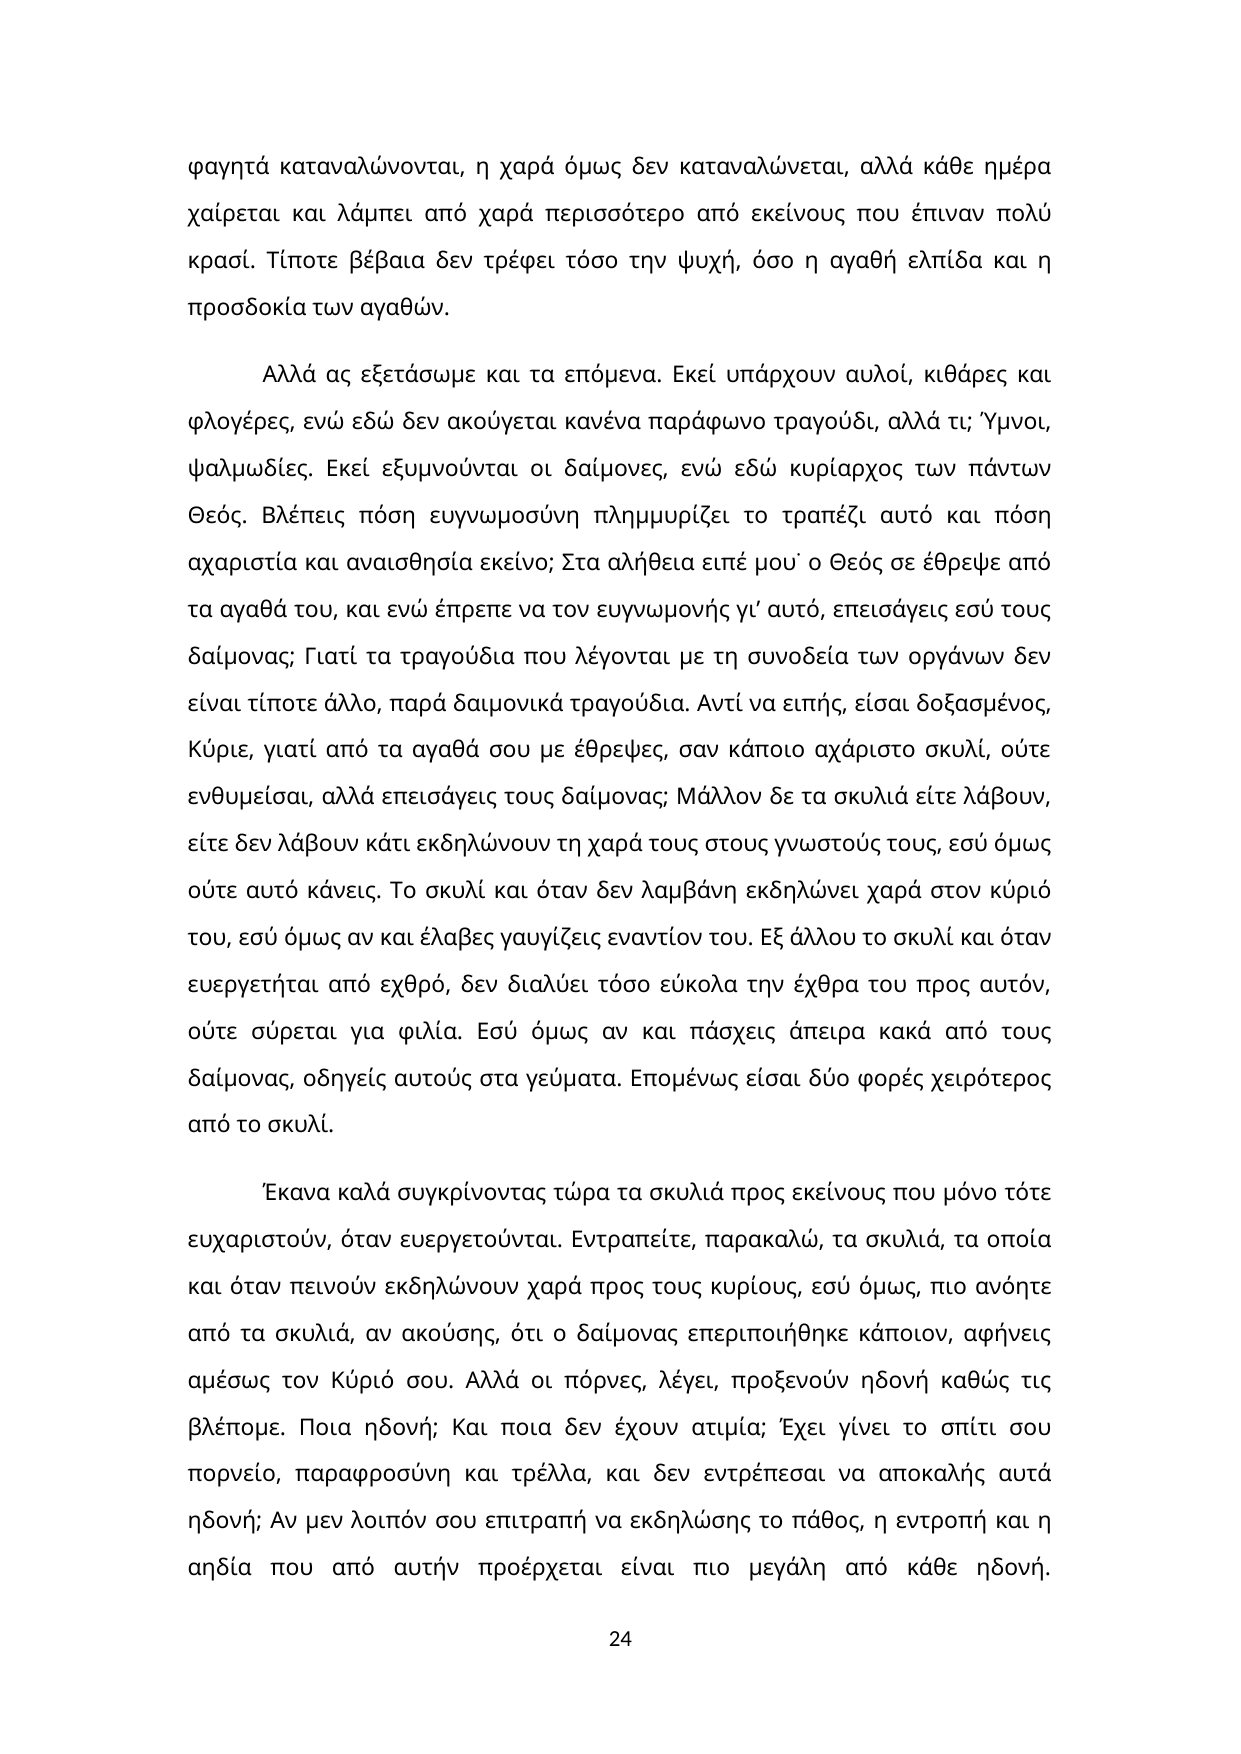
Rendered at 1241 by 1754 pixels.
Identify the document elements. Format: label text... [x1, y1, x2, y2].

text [187, 150, 1053, 322]
text Αλλά ας εξετάσωμε και τα επόμενα. Εκεί υπάρχουν αυλοί, κιθάρες και φλογέρες, ενώ εδώ δεν ακούγεται κανένα παράφωνο τραγούδι, αλλά τι; Ύμνοι, ψαλμωδίες. Εκεί εξυμνούνται οι δαίμονες, ενώ εδώ κυρίαρχος των πάντων Θεός. Βλέπεις πόση ευγνωμοσύνη πλημμυρίζει το τραπέζι αυτό και πόση αχαριστία και αναισθησία εκείνο; Στα αλήθεια ειπέ μου˙ ο Θεός σε έθρεψε από τα αγαθά του, και ενώ έπρεπε να τον ευγνωμονής γι’ αυτό, επεισάγεις εσύ τους δαίμονας; Γιατί τα τραγούδια που λέγονται με τη συνοδεία των οργάνων δεν είναι τίποτε άλλο, παρά δαιμονικά τραγούδια. Αντί να ειπής, είσαι δοξασμένος, Κύριε, γιατί από τα αγαθά σου με έθρεψες, σαν κάποιο αχάριστο σκυλί, ούτε ενθυμείσαι, αλλά επεισάγεις τους δαίμονας; Μάλλον δε τα σκυλιά είτε λάβουν, είτε δεν λάβουν κάτι εκδηλώνουν τη χαρά τους στους γνωστούς τους, εσύ όμως ούτε αυτό κάνεις. Το σκυλί και όταν δεν λαμβάνη εκδηλώνει χαρά στον κύριό του, εσύ όμως αν και έλαβες γαυγίζεις εναντίον του. Εξ άλλου το σκυλί και όταν ευεργετήται από εχθρό, δεν διαλύει τόσο εύκολα την έχθρα του προς αυτόν, ούτε σύρεται για φιλία. Εσύ όμως αν και πάσχεις άπειρα κακά από τους δαίμονας, οδηγείς αυτούς στα γεύματα. Επομένως είσαι δύο φορές χειρότερος από το σκυλί. [187, 358, 1053, 1139]
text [187, 1176, 1053, 1582]
